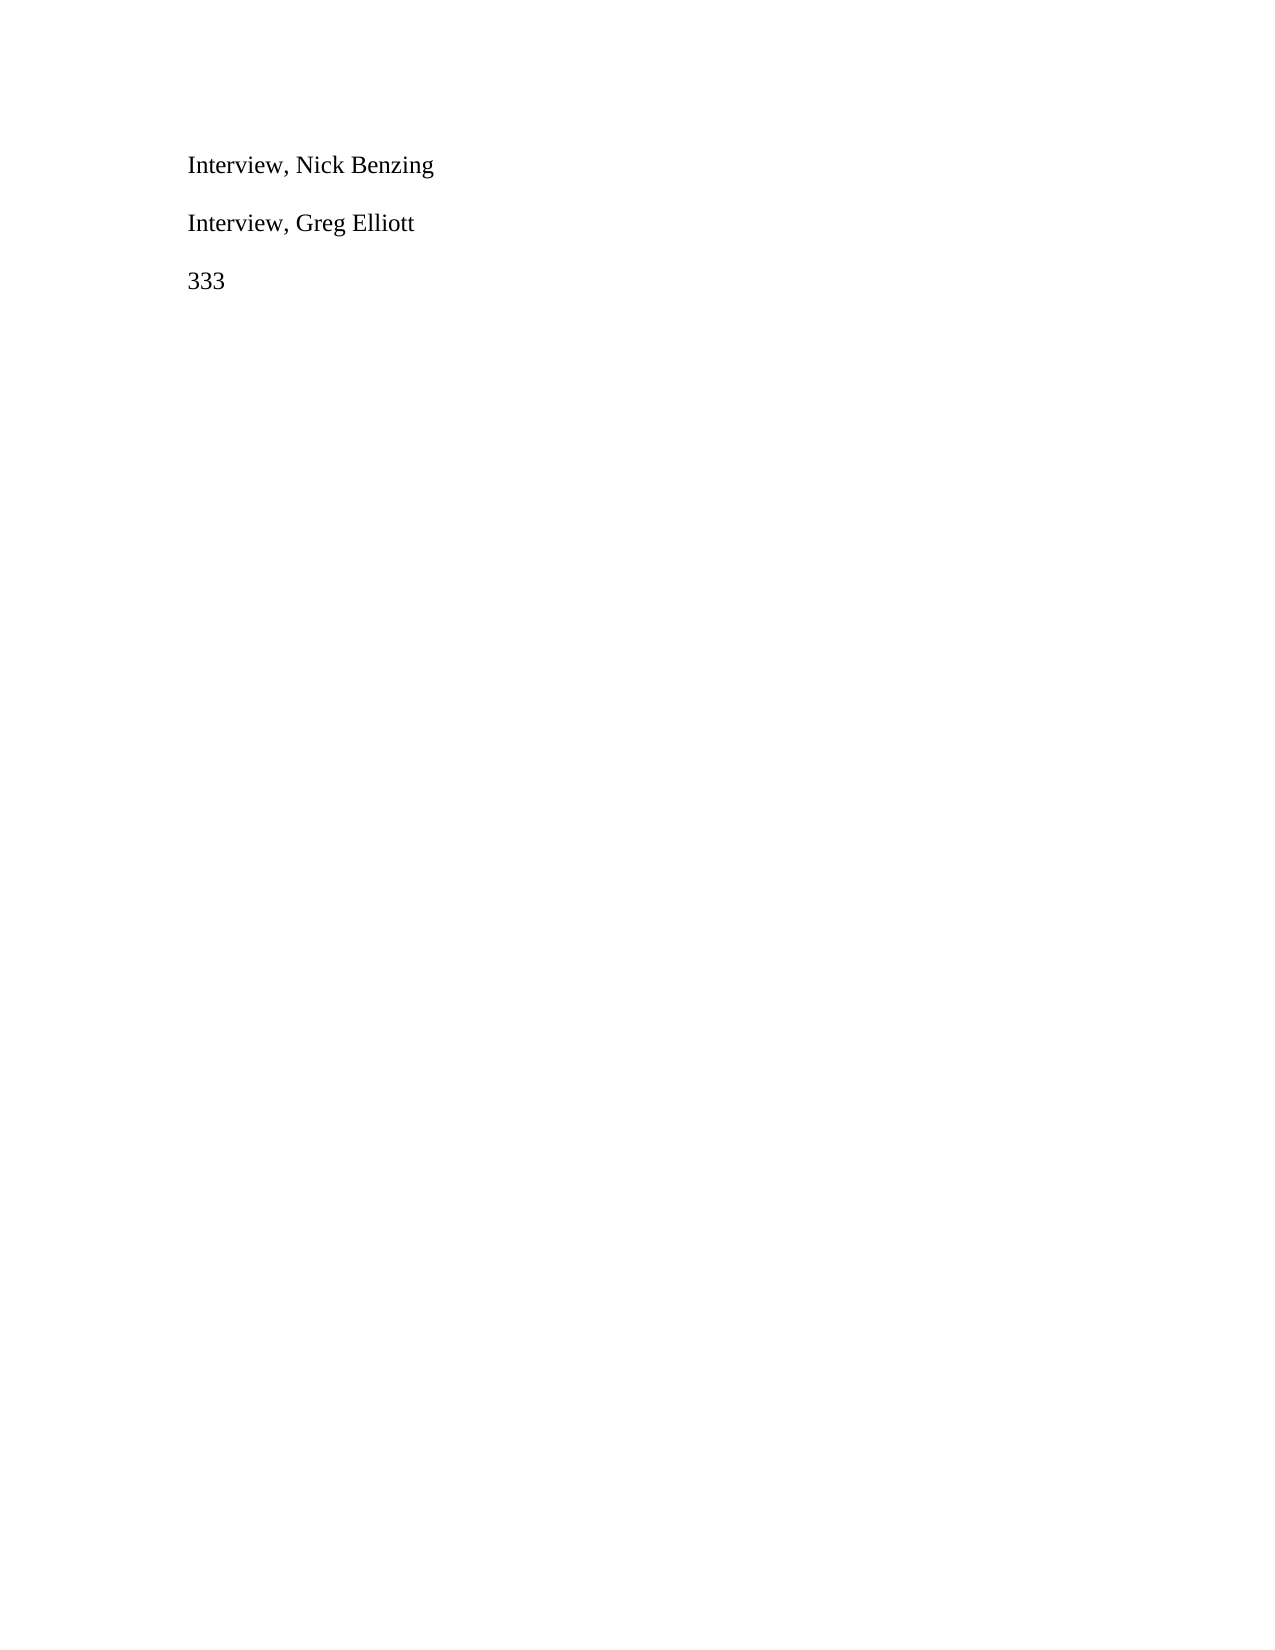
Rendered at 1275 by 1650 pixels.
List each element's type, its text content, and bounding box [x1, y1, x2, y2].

text Interview, Greg Elliott [187, 208, 1087, 237]
text Interview, Nick Benzing [187, 150, 1087, 179]
text 333 [187, 266, 1087, 295]
